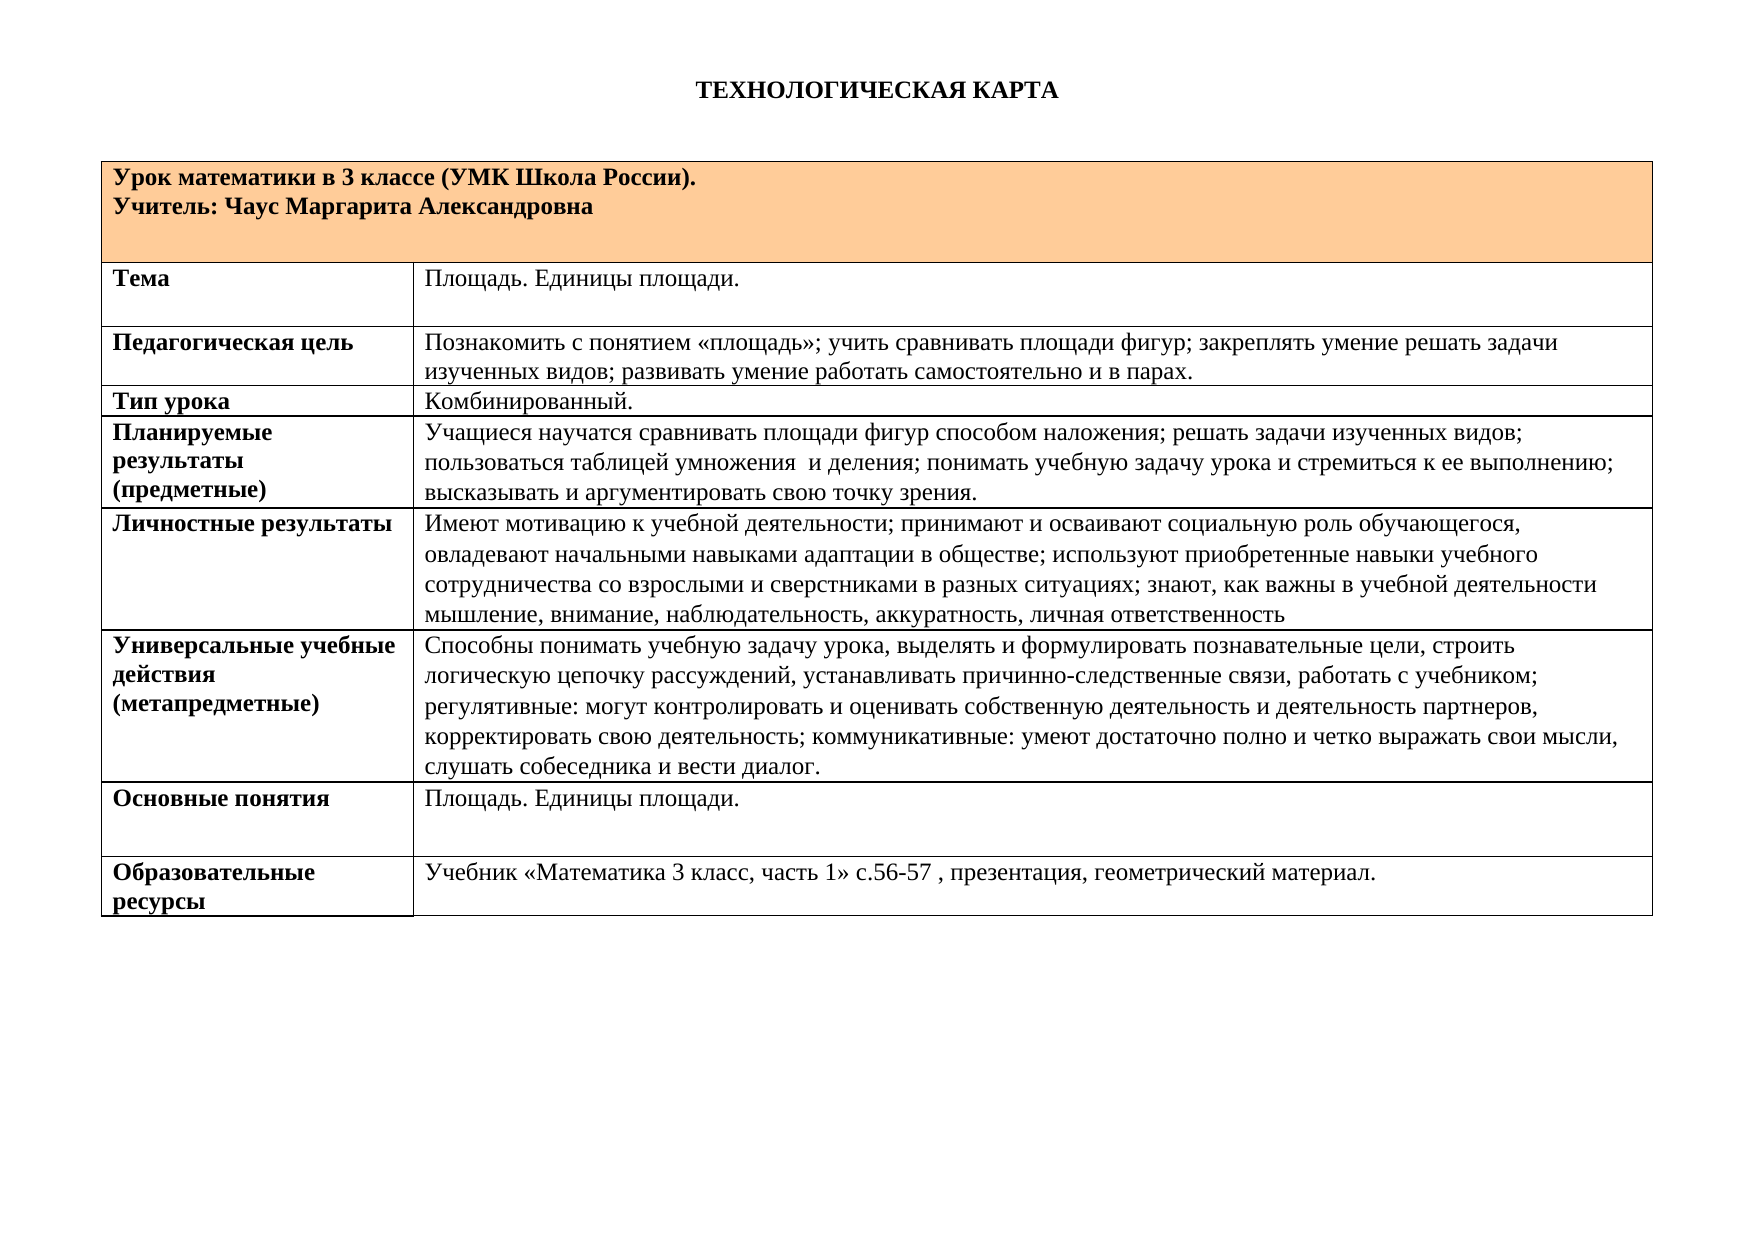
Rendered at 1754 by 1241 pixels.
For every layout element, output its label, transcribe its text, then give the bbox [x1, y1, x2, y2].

table_cell Личностные результаты [102, 509, 413, 629]
table_cell Способны понимать учебную задачу урока, выделять и формулировать познавательные цели, строить логическую цепочку рассуждений, устанавливать причинно-следственные связи, работать с учебником; регулятивные: могут контролировать и оценивать собственную деятельность и деятельность партнеров, корректировать свою деятельность; коммуникативные: умеют достаточно полно и четко выражать свои мысли, слушать собеседника и вести диалог. [414, 631, 1652, 781]
table_cell Тема [102, 263, 413, 326]
table_cell Площадь. Единицы площади. [414, 263, 1652, 326]
table_cell Универсальные учебные действия (метапредметные) [102, 631, 413, 781]
table_cell Имеют мотивацию к учебной деятельности; принимают и осваивают социальную роль обучающегося, овладевают начальными навыками адаптации в обществе; используют приобретенные навыки учебного сотрудничества со взрослыми и сверстниками в разных ситуациях; знают, как важны в учебной деятельности мышление, внимание, наблюдательность, аккуратность, личная ответственность [414, 509, 1652, 629]
table_cell Педагогическая цель [102, 327, 413, 385]
table_cell Площадь. Единицы площади. [414, 783, 1652, 856]
text ТЕХНОЛОГИЧЕСКАЯ КАРТА [75, 75, 1679, 104]
table_cell Образовательные ресурсы [102, 857, 413, 915]
table_cell Тип урока [102, 386, 413, 415]
table_cell Учебник «Математика 3 класс, часть 1» с.56-57 , презентация, геометрический материал. [414, 857, 1652, 915]
table_cell Планируемые результаты (предметные) [102, 417, 413, 507]
table_cell Комбинированный. [414, 386, 1652, 415]
table_cell Познакомить с понятием «площадь»; учить сравнивать площади фигур; закреплять умение решать задачи изученных видов; развивать умение работать самостоятельно и в парах. [414, 327, 1652, 385]
table_header Урок математики в 3 классе (УМК Школа России). Учитель: Чаус Маргарита Александровна [102, 162, 1652, 262]
table_cell Учащиеся научатся сравнивать площади фигур способом наложения; решать задачи изученных видов; пользоваться таблицей умножения и деления; понимать учебную задачу урока и стремиться к ее выполнению; высказывать и аргументировать свою точку зрения. [414, 417, 1652, 507]
table_cell Основные понятия [102, 783, 413, 856]
